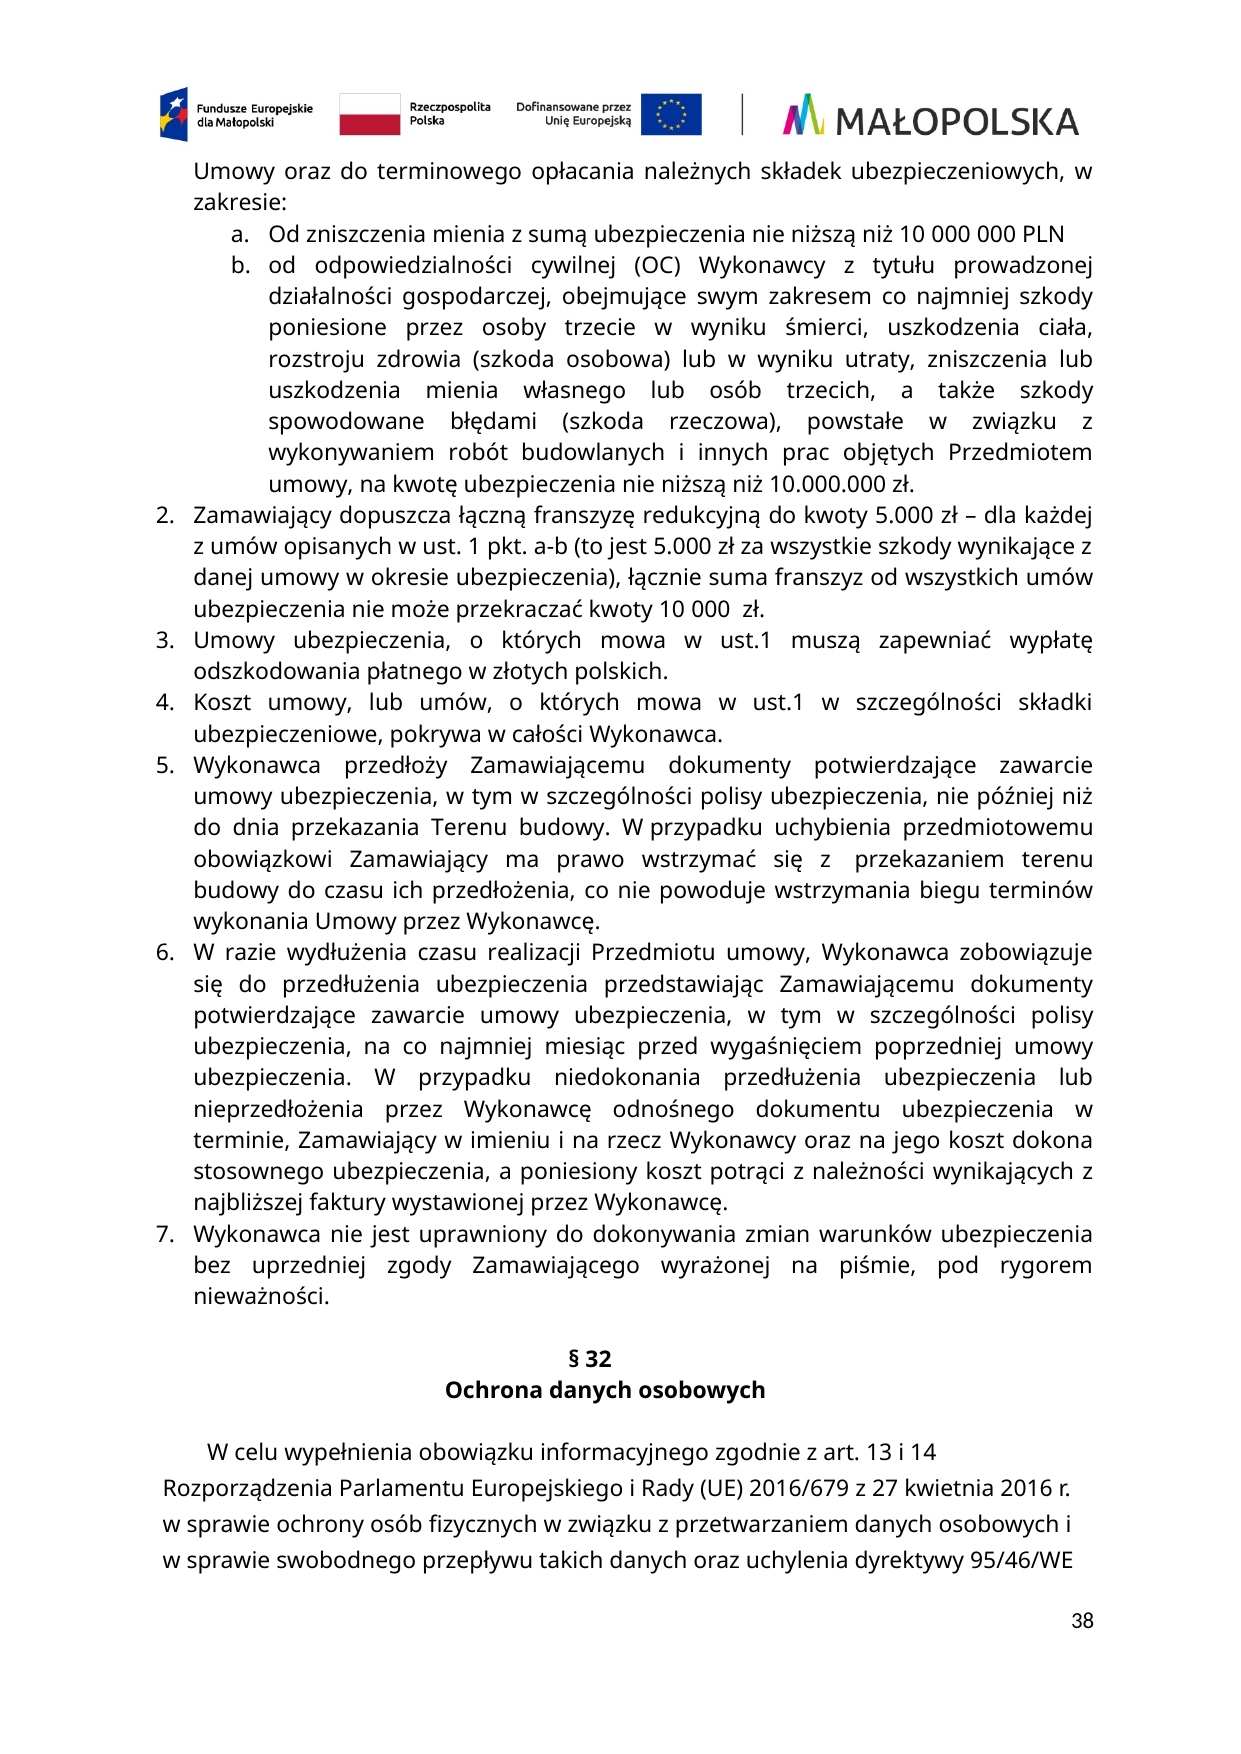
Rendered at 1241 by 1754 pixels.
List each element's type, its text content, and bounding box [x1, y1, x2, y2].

list Umowy ubezpieczenia, o których mowa w ust.1 muszą zapewniać wypłatę odszkodowania płatnego w złotych polskich. [156, 624, 1094, 686]
list Zamawiający dopuszcza łączną franszyzę redukcyjną do kwoty 5.000 zł – dla każdej z umów opisanych w ust. 1 pkt. a-b (to jest 5.000 zł za wszystkie szkody wynikające z danej umowy w okresie ubezpieczenia), łącznie suma franszyz od wszystkich umów ubezpieczenia nie może przekraczać kwoty 10 000 zł. [156, 499, 1094, 624]
subtitle § 32 [493, 1342, 873, 1374]
text Ochrona danych osobowych [337, 1374, 873, 1405]
list Koszt umowy, lub umów, o których mowa w ust.1 w szczególności składki ubezpieczeniowe, pokrywa w całości Wykonawca. [156, 686, 1094, 749]
list Wykonawca nie jest uprawniony do dokonywania zmian warunków ubezpieczenia bez uprzedniej zgody Zamawiającego wyrażonej na piśmie, pod rygorem nieważności. [156, 1217, 1094, 1311]
list Od zniszczenia mienia z sumą ubezpieczenia nie niższą niż 10 000 000 PLN [231, 217, 1094, 249]
list W razie wydłużenia czasu realizacji Przedmiotu umowy, Wykonawca zobowiązuje się do przedłużenia ubezpieczenia przedstawiając Zamawiającemu dokumenty potwierdzające zawarcie umowy ubezpieczenia, w tym w szczególności polisy ubezpieczenia, na co najmniej miesiąc przed wygaśnięciem poprzedniej umowy ubezpieczenia. W przypadku niedokonania przedłużenia ubezpieczenia lub nieprzedłożenia przez Wykonawcę odnośnego dokumentu ubezpieczenia w terminie, Zamawiający w imieniu i na rzecz Wykonawcy oraz na jego koszt dokona stosownego ubezpieczenia, a poniesiony koszt potrąci z należności wynikających z najbliższej faktury wystawionej przez Wykonawcę. [156, 936, 1094, 1217]
list od odpowiedzialności cywilnej (OC) Wykonawcy z tytułu prowadzonej działalności gospodarczej, obejmujące swym zakresem co najmniej szkody poniesione przez osoby trzecie w wyniku śmierci, uszkodzenia ciała, rozstroju zdrowia (szkoda osobowa) lub w wyniku utraty, zniszczenia lub uszkodzenia mienia własnego lub osób trzecich, a także szkody spowodowane błędami (szkoda rzeczowa), powstałe w związku z wykonywaniem robót budowlanych i innych prac objętych Przedmiotem umowy, na kwotę ubezpieczenia nie niższą niż 10.000.000 zł. [231, 249, 1094, 499]
picture [147, 73, 1093, 155]
list Wykonawca przedłoży Zamawiającemu dokumenty potwierdzające zawarcie umowy ubezpieczenia, w tym w szczególności polisy ubezpieczenia, nie później niż do dnia przekazania Terenu budowy. W przypadku uchybienia przedmiotowemu obowiązkowi Zamawiający ma prawo wstrzymać się z przekazaniem terenu budowy do czasu ich przedłożenia, co nie powoduje wstrzymania biegu terminów wykonania Umowy przez Wykonawcę. [156, 749, 1094, 936]
